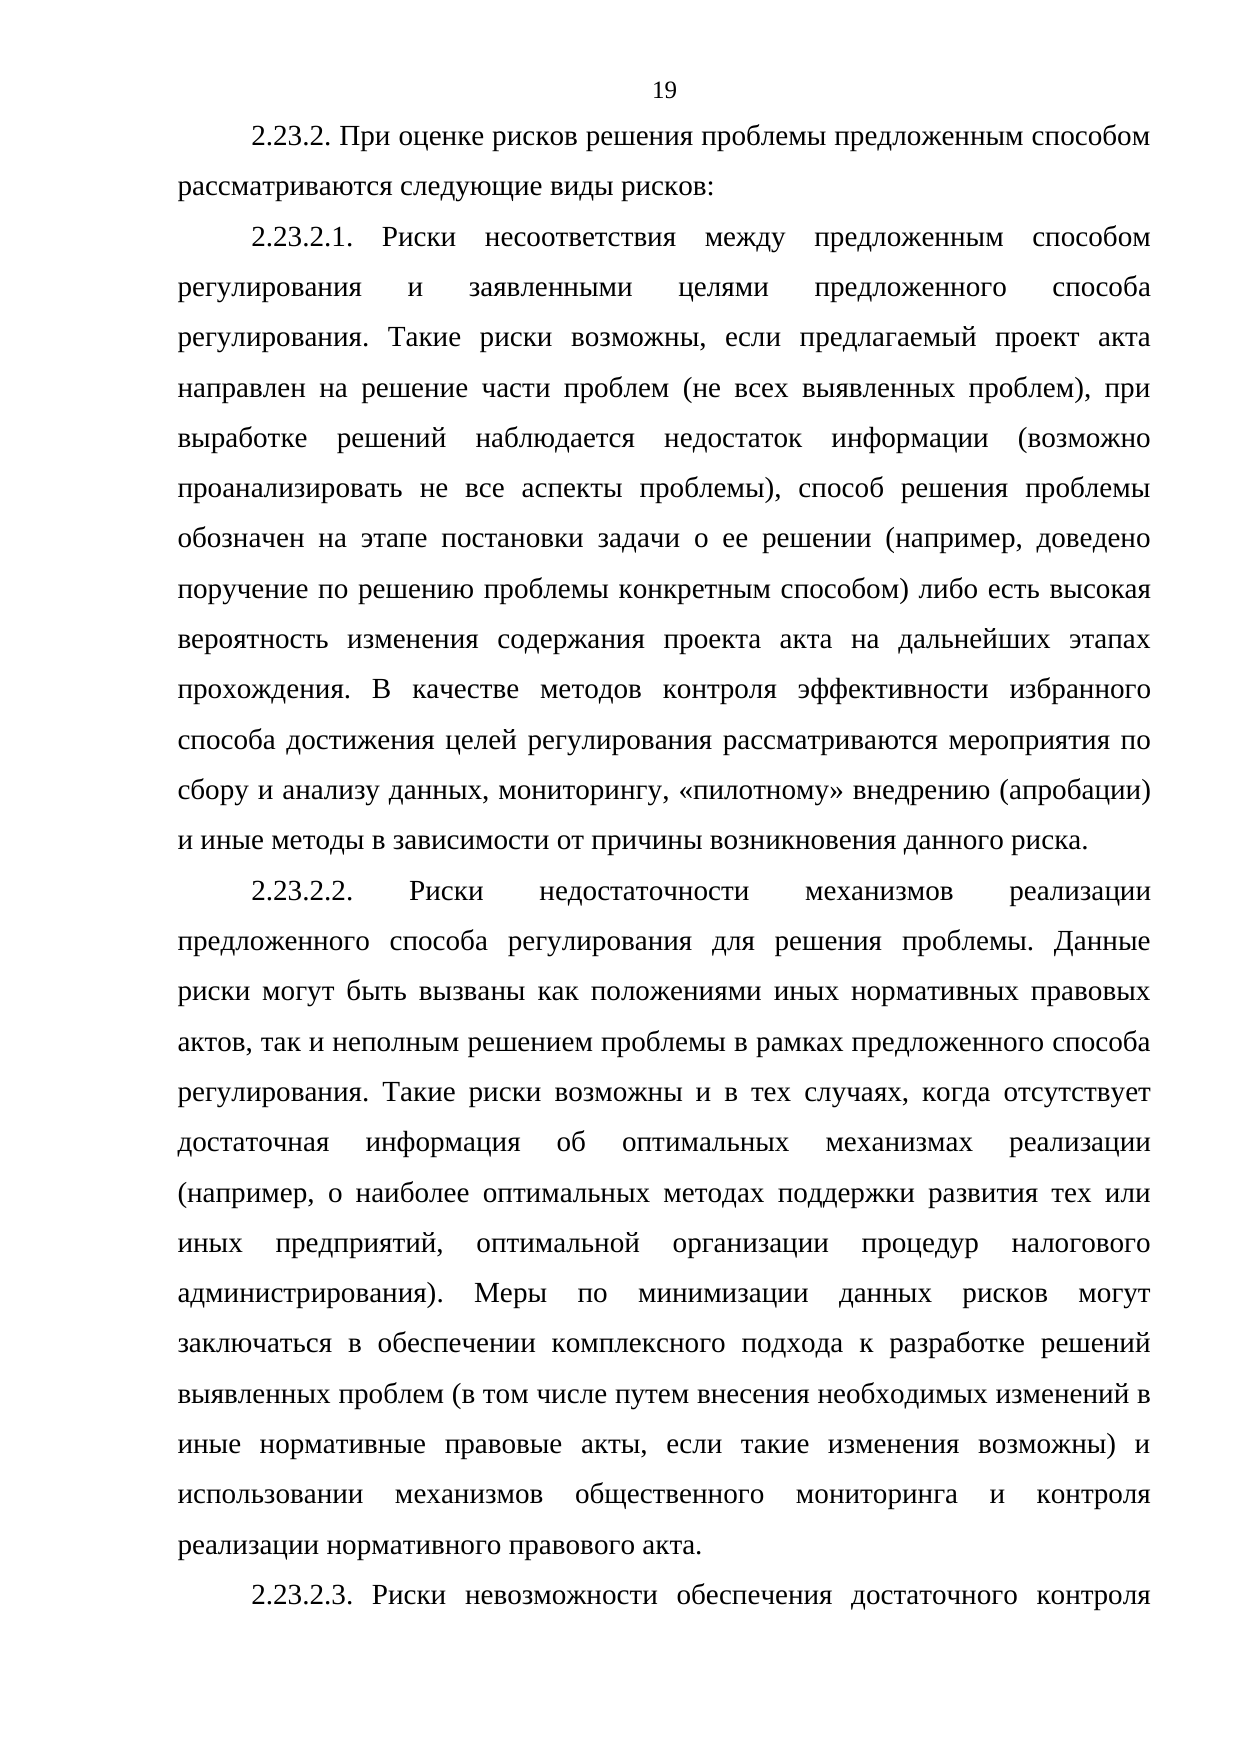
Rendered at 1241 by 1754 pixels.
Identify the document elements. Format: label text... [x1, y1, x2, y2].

text 2.23.2.1. Риски несоответствия между предложенным способом регулирования и заявленными целями предложенного способа регулирования. Такие риски возможны, если предлагаемый проект акта направлен на решение части проблем (не всех выявленных проблем), при выработке решений наблюдается недостаток информации (возможно проанализировать не все аспекты проблемы), способ решения проблемы обозначен на этапе постановки задачи о ее решении (например, доведено поручение по решению проблемы конкретным способом) либо есть высокая вероятность изменения содержания проекта акта на дальнейших этапах прохождения. В качестве методов контроля эффективности избранного способа достижения целей регулирования рассматриваются мероприятия по сбору и анализу данных, мониторингу, «пилотному» внедрению (апробации) и иные методы в зависимости от причины возникновения данного риска. [177, 219, 1152, 856]
text 2.23.2. При оценке рисков решения проблемы предложенным способом рассматриваются следующие виды рисков: [177, 118, 1152, 202]
text 2.23.2.2. Риски недостаточности механизмов реализации предложенного способа регулирования для решения проблемы. Данные риски могут быть вызваны как положениями иных нормативных правовых актов, так и неполным решением проблемы в рамках предложенного способа регулирования. Такие риски возможны и в тех случаях, когда отсутствует достаточная информация об оптимальных механизмах реализации (например, о наиболее оптимальных методах поддержки развития тех или иных предприятий, оптимальной организации процедур налогового администрирования). Меры по минимизации данных рисков могут заключаться в обеспечении комплексного подхода к разработке решений выявленных проблем (в том числе путем внесения необходимых изменений в иные нормативные правовые акты, если такие изменения возможны) и использовании механизмов общественного мониторинга и контроля реализации нормативного правового акта. [177, 873, 1152, 1560]
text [177, 1577, 1152, 1611]
